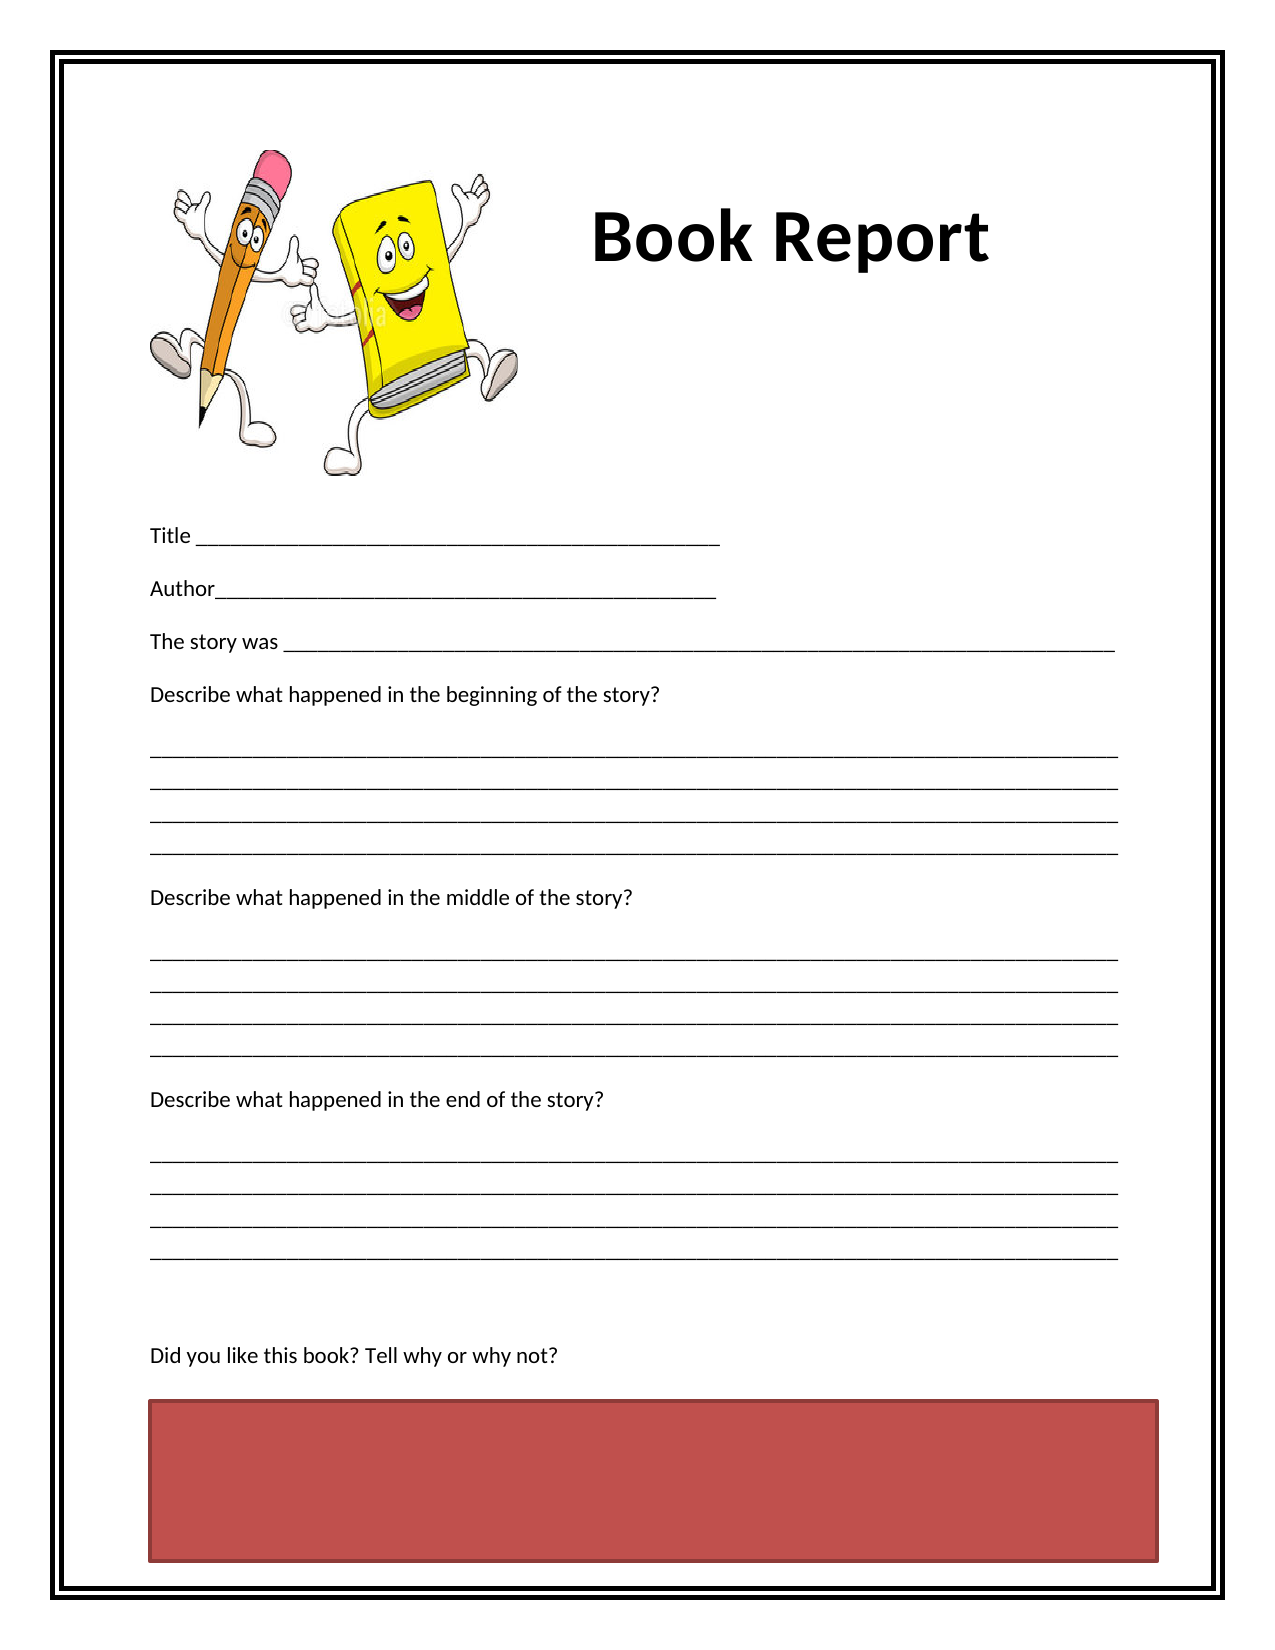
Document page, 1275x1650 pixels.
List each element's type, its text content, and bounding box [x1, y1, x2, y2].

text Describe what happened in the middle of the story? [150, 883, 1125, 911]
text ____________________________________________________________________________________________________________________________________________________________________________________________________________________________________________________________________________________________________________________________________________________ [150, 1138, 1125, 1263]
text Title ______________________________________________ [150, 521, 1125, 549]
text ____________________________________________________________________________________________________________________________________________________________________________________________________________________________________________________________________________________________________________________________________________________ [150, 733, 1125, 858]
text The story was _________________________________________________________________________ [150, 627, 1125, 655]
text Describe what happened in the end of the story? [150, 1085, 1125, 1113]
text Describe what happened in the beginning of the story? [150, 680, 1125, 708]
text Author____________________________________________ [150, 574, 1125, 602]
picture [150, 150, 518, 476]
text ____________________________________________________________________________________________________________________________________________________________________________________________________________________________________________________________________________________________________________________________________________________ [150, 936, 1125, 1060]
text Did you like this book? Tell why or why not? [150, 1341, 1125, 1369]
